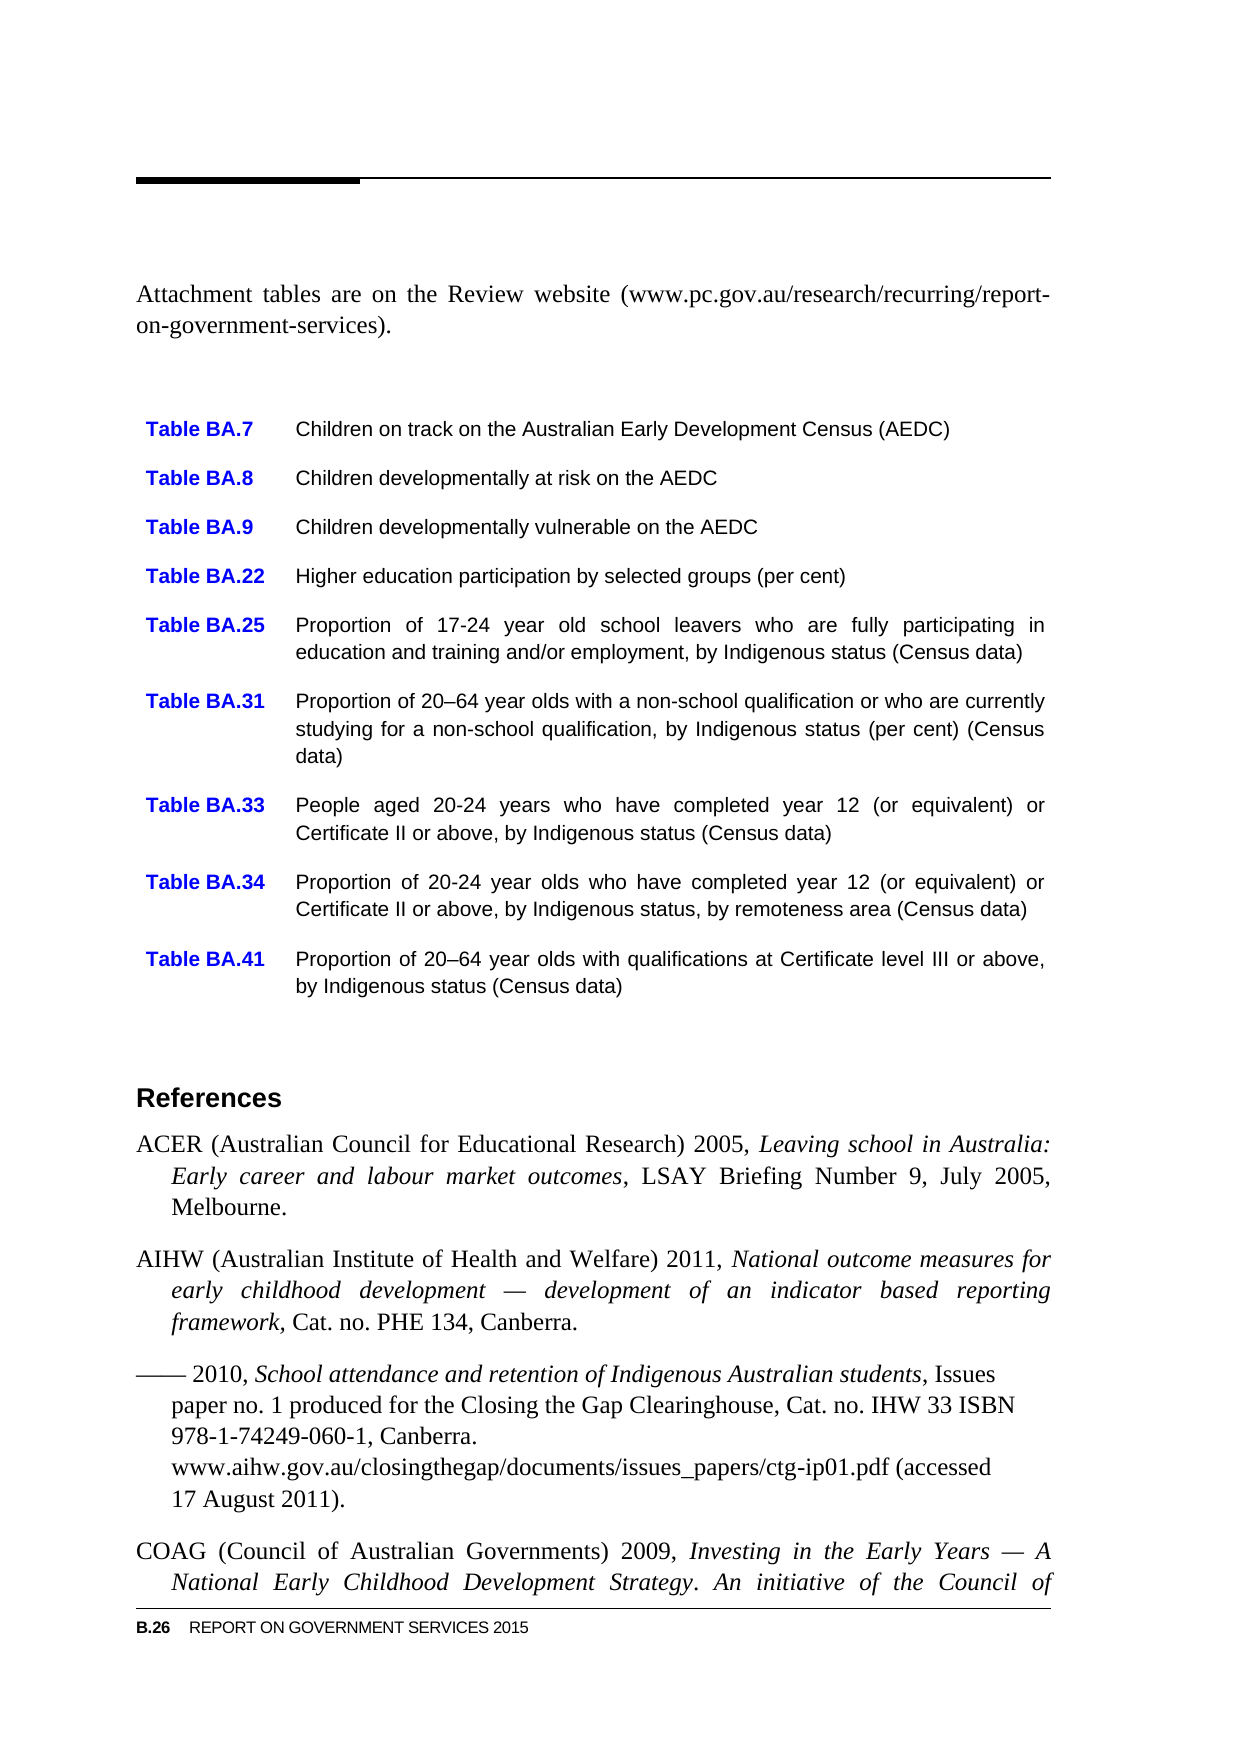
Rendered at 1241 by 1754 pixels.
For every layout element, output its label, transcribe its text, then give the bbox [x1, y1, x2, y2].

table_cell Children developmentally vulnerable on the AEDC [284, 515, 1057, 563]
table_cell Table BA.22 [134, 564, 284, 613]
subtitle References [136, 1081, 1051, 1114]
table_cell Higher education participation by selected groups (per cent) [284, 564, 1057, 613]
table_cell Proportion of 20–64 year olds with a non-school qualification or who are currently studying for a non-school qualification, by Indigenous status (per cent) (Census data) [284, 689, 1057, 793]
table_cell Table BA.33 [134, 793, 284, 870]
table_cell Proportion of 17-24 year old school leavers who are fully participating in education and training and/or employment, by Indigenous status (Census data) [284, 613, 1057, 689]
table_cell Table BA.31 [134, 689, 284, 793]
table_cell Table BA.9 [134, 515, 284, 563]
text ACER (Australian Council for Educational Research) 2005, Leaving school in Australia: Early career and labour market outcomes, LSAY Briefing Number 9, July 2005, Melbourne. [136, 1127, 1051, 1221]
table_cell Table BA.25 [134, 613, 284, 689]
table_cell Children developmentally at risk on the AEDC [284, 465, 1057, 514]
table_cell Proportion of 20-24 year olds who have completed year 12 (or equivalent) or Certificate II or above, by Indigenous status, by remoteness area (Census data) [284, 870, 1057, 946]
table_header Table BA.7 [134, 416, 284, 465]
table_cell Table BA.41 [134, 946, 284, 1023]
text —— 2010, School attendance and retention of Indigenous Australian students, Issues paper no. 1 produced for the Closing the Gap Clearinghouse, Cat. no. IHW 33 ISBN 978-1-74249-060-1, Canberra. www.aihw.gov.au/closingthegap/documents/issues_papers/ctg-ip01.pdf (accessed 17 August 2011). [136, 1356, 1051, 1512]
table_cell Table BA.8 [134, 465, 284, 514]
table_cell Table BA.34 [134, 870, 284, 946]
table_cell People aged 20-24 years who have completed year 12 (or equivalent) or Certificate II or above, by Indigenous status (Census data) [284, 793, 1057, 870]
text AIHW (Australian Institute of Health and Welfare) 2011, National outcome measures for early childhood development — development of an indicator based reporting framework, Cat. no. PHE 134, Canberra. [136, 1242, 1051, 1335]
table_header Children on track on the Australian Early Development Census (AEDC) [284, 416, 1057, 465]
table_cell Proportion of 20–64 year olds with qualifications at Certificate level III or above, by Indigenous status (Census data) [284, 946, 1057, 1023]
